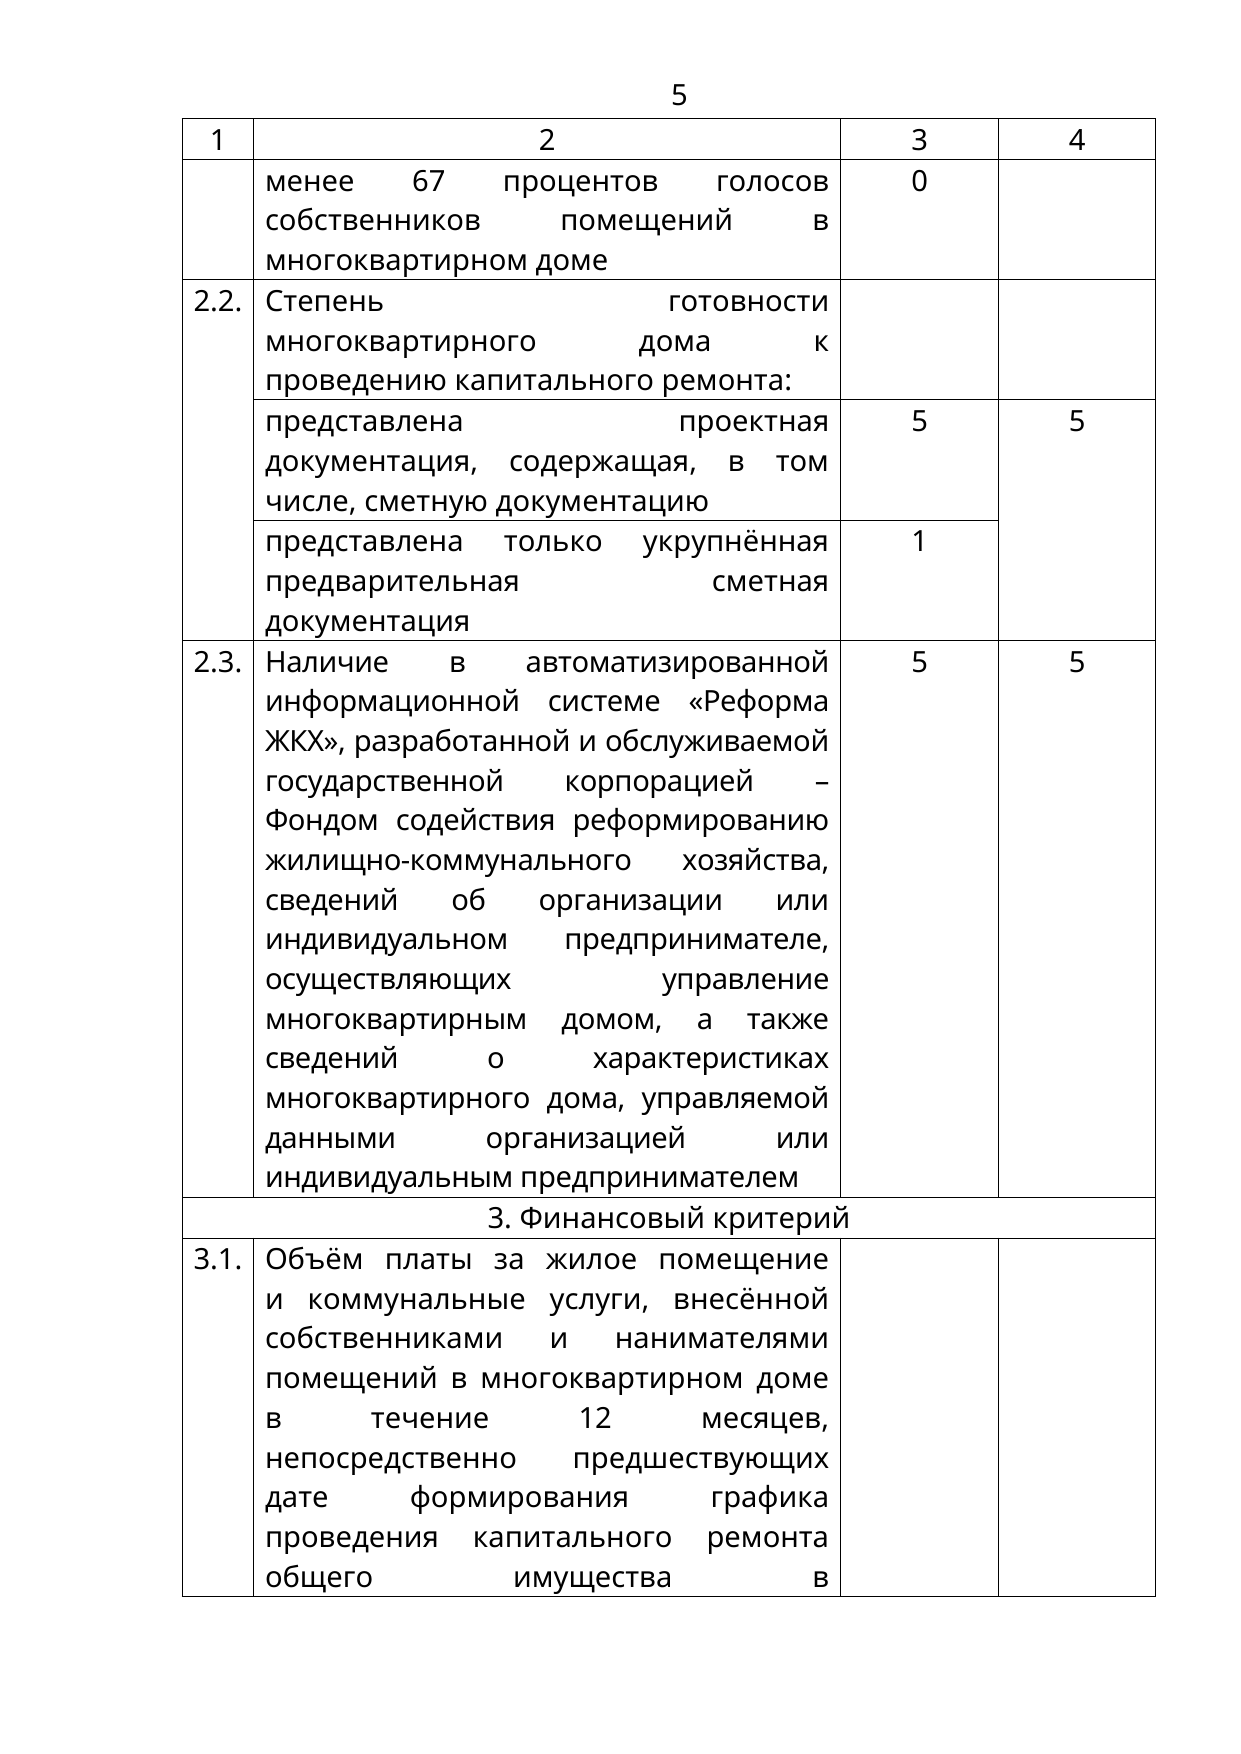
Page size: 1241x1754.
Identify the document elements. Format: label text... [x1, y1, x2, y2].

table_cell представлена только укрупнённая предварительная сметная документация [254, 521, 840, 640]
table_cell 3.1. [183, 1239, 253, 1596]
table_cell 2.3. [183, 641, 253, 1197]
table_header 3 [841, 119, 998, 159]
table_cell Степень готовности многоквартирного дома к проведению капитального ремонта: [254, 280, 840, 399]
table_cell 2.2. [183, 280, 253, 640]
table_cell Наличие в автоматизированной информационной системе «Реформа ЖКХ», разработанной и обслуживаемой государственной корпорацией – Фондом содействия реформированию жилищно-коммунального хозяйства, сведений об организации или индивидуальном предпринимателе, осуществляющих управление многоквартирным домом, а также сведений о характеристиках многоквартирного дома, управляемой данными организацией или индивидуальным предпринимателем [254, 641, 840, 1197]
table_header 4 [999, 119, 1155, 159]
table_cell 0 [841, 160, 998, 279]
table_cell 5 [999, 641, 1155, 1197]
table_cell 1 [841, 521, 998, 640]
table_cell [254, 1239, 840, 1596]
table_cell [841, 280, 998, 399]
table_cell [841, 1239, 998, 1596]
table_cell представлена проектная документация, содержащая, в том числе, сметную документацию [254, 400, 840, 519]
table_cell 5 [841, 400, 998, 519]
table_cell 5 [841, 641, 998, 1197]
table_cell 5 [999, 400, 1155, 640]
table_header 2 [254, 119, 840, 159]
table_header 1 [183, 119, 253, 159]
table_cell менее 67 процентов голосов собственников помещений в многоквартирном доме [254, 160, 840, 279]
table_cell [999, 280, 1155, 399]
table_cell [999, 1239, 1155, 1596]
table_cell 3. Финансовый критерий [183, 1198, 1155, 1237]
